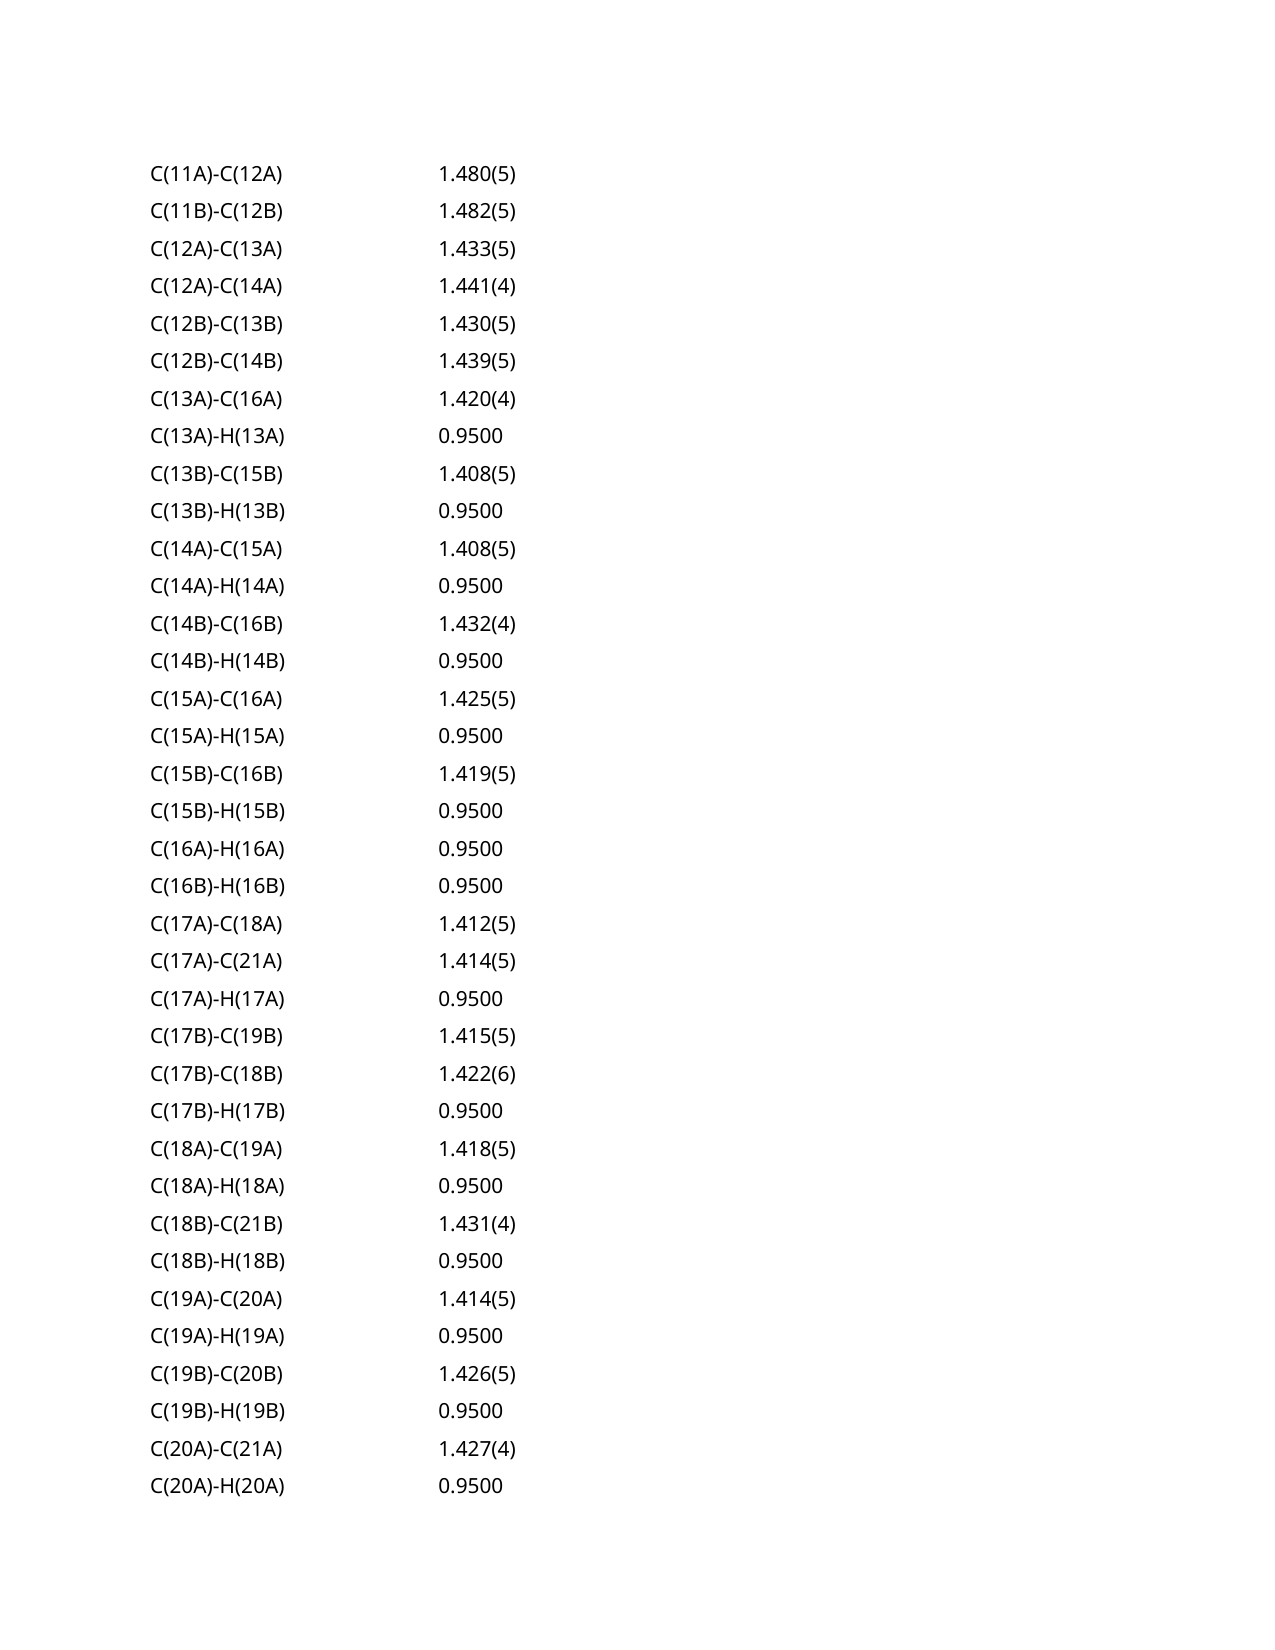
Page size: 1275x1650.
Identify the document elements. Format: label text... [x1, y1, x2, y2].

text C(17B)-C(18B) 1.422(6) [150, 1050, 1125, 1087]
text C(11A)-C(12A) 1.480(5) [150, 150, 1125, 187]
text C(11B)-C(12B) 1.482(5) [150, 187, 1125, 225]
text C(20A)-H(20A) 0.9500 [150, 1462, 1125, 1500]
text C(14B)-C(16B) 1.432(4) [150, 600, 1125, 637]
text C(12B)-C(13B) 1.430(5) [150, 300, 1125, 337]
text C(18A)-C(19A) 1.418(5) [150, 1125, 1125, 1162]
text C(15A)-H(15A) 0.9500 [150, 712, 1125, 750]
text C(13A)-H(13A) 0.9500 [150, 412, 1125, 450]
text C(17A)-C(18A) 1.412(5) [150, 900, 1125, 937]
text C(12B)-C(14B) 1.439(5) [150, 337, 1125, 375]
text C(18A)-H(18A) 0.9500 [150, 1162, 1125, 1200]
text C(14A)-H(14A) 0.9500 [150, 562, 1125, 600]
text C(12A)-C(14A) 1.441(4) [150, 262, 1125, 300]
text C(19A)-H(19A) 0.9500 [150, 1312, 1125, 1350]
text C(14B)-H(14B) 0.9500 [150, 637, 1125, 675]
text C(14A)-C(15A) 1.408(5) [150, 525, 1125, 562]
text C(17B)-H(17B) 0.9500 [150, 1087, 1125, 1125]
text C(19B)-C(20B) 1.426(5) [150, 1350, 1125, 1387]
text C(17A)-C(21A) 1.414(5) [150, 937, 1125, 975]
text C(16A)-H(16A) 0.9500 [150, 825, 1125, 862]
text C(18B)-H(18B) 0.9500 [150, 1237, 1125, 1275]
text C(20A)-C(21A) 1.427(4) [150, 1425, 1125, 1462]
text C(13B)-H(13B) 0.9500 [150, 487, 1125, 525]
text C(19A)-C(20A) 1.414(5) [150, 1275, 1125, 1312]
text C(17B)-C(19B) 1.415(5) [150, 1012, 1125, 1050]
text C(17A)-H(17A) 0.9500 [150, 975, 1125, 1012]
text C(12A)-C(13A) 1.433(5) [150, 225, 1125, 262]
text C(16B)-H(16B) 0.9500 [150, 862, 1125, 900]
text C(13A)-C(16A) 1.420(4) [150, 375, 1125, 412]
text C(15B)-H(15B) 0.9500 [150, 787, 1125, 825]
text C(15A)-C(16A) 1.425(5) [150, 675, 1125, 712]
text C(19B)-H(19B) 0.9500 [150, 1387, 1125, 1425]
text C(18B)-C(21B) 1.431(4) [150, 1200, 1125, 1237]
text C(13B)-C(15B) 1.408(5) [150, 450, 1125, 487]
text C(15B)-C(16B) 1.419(5) [150, 750, 1125, 787]
